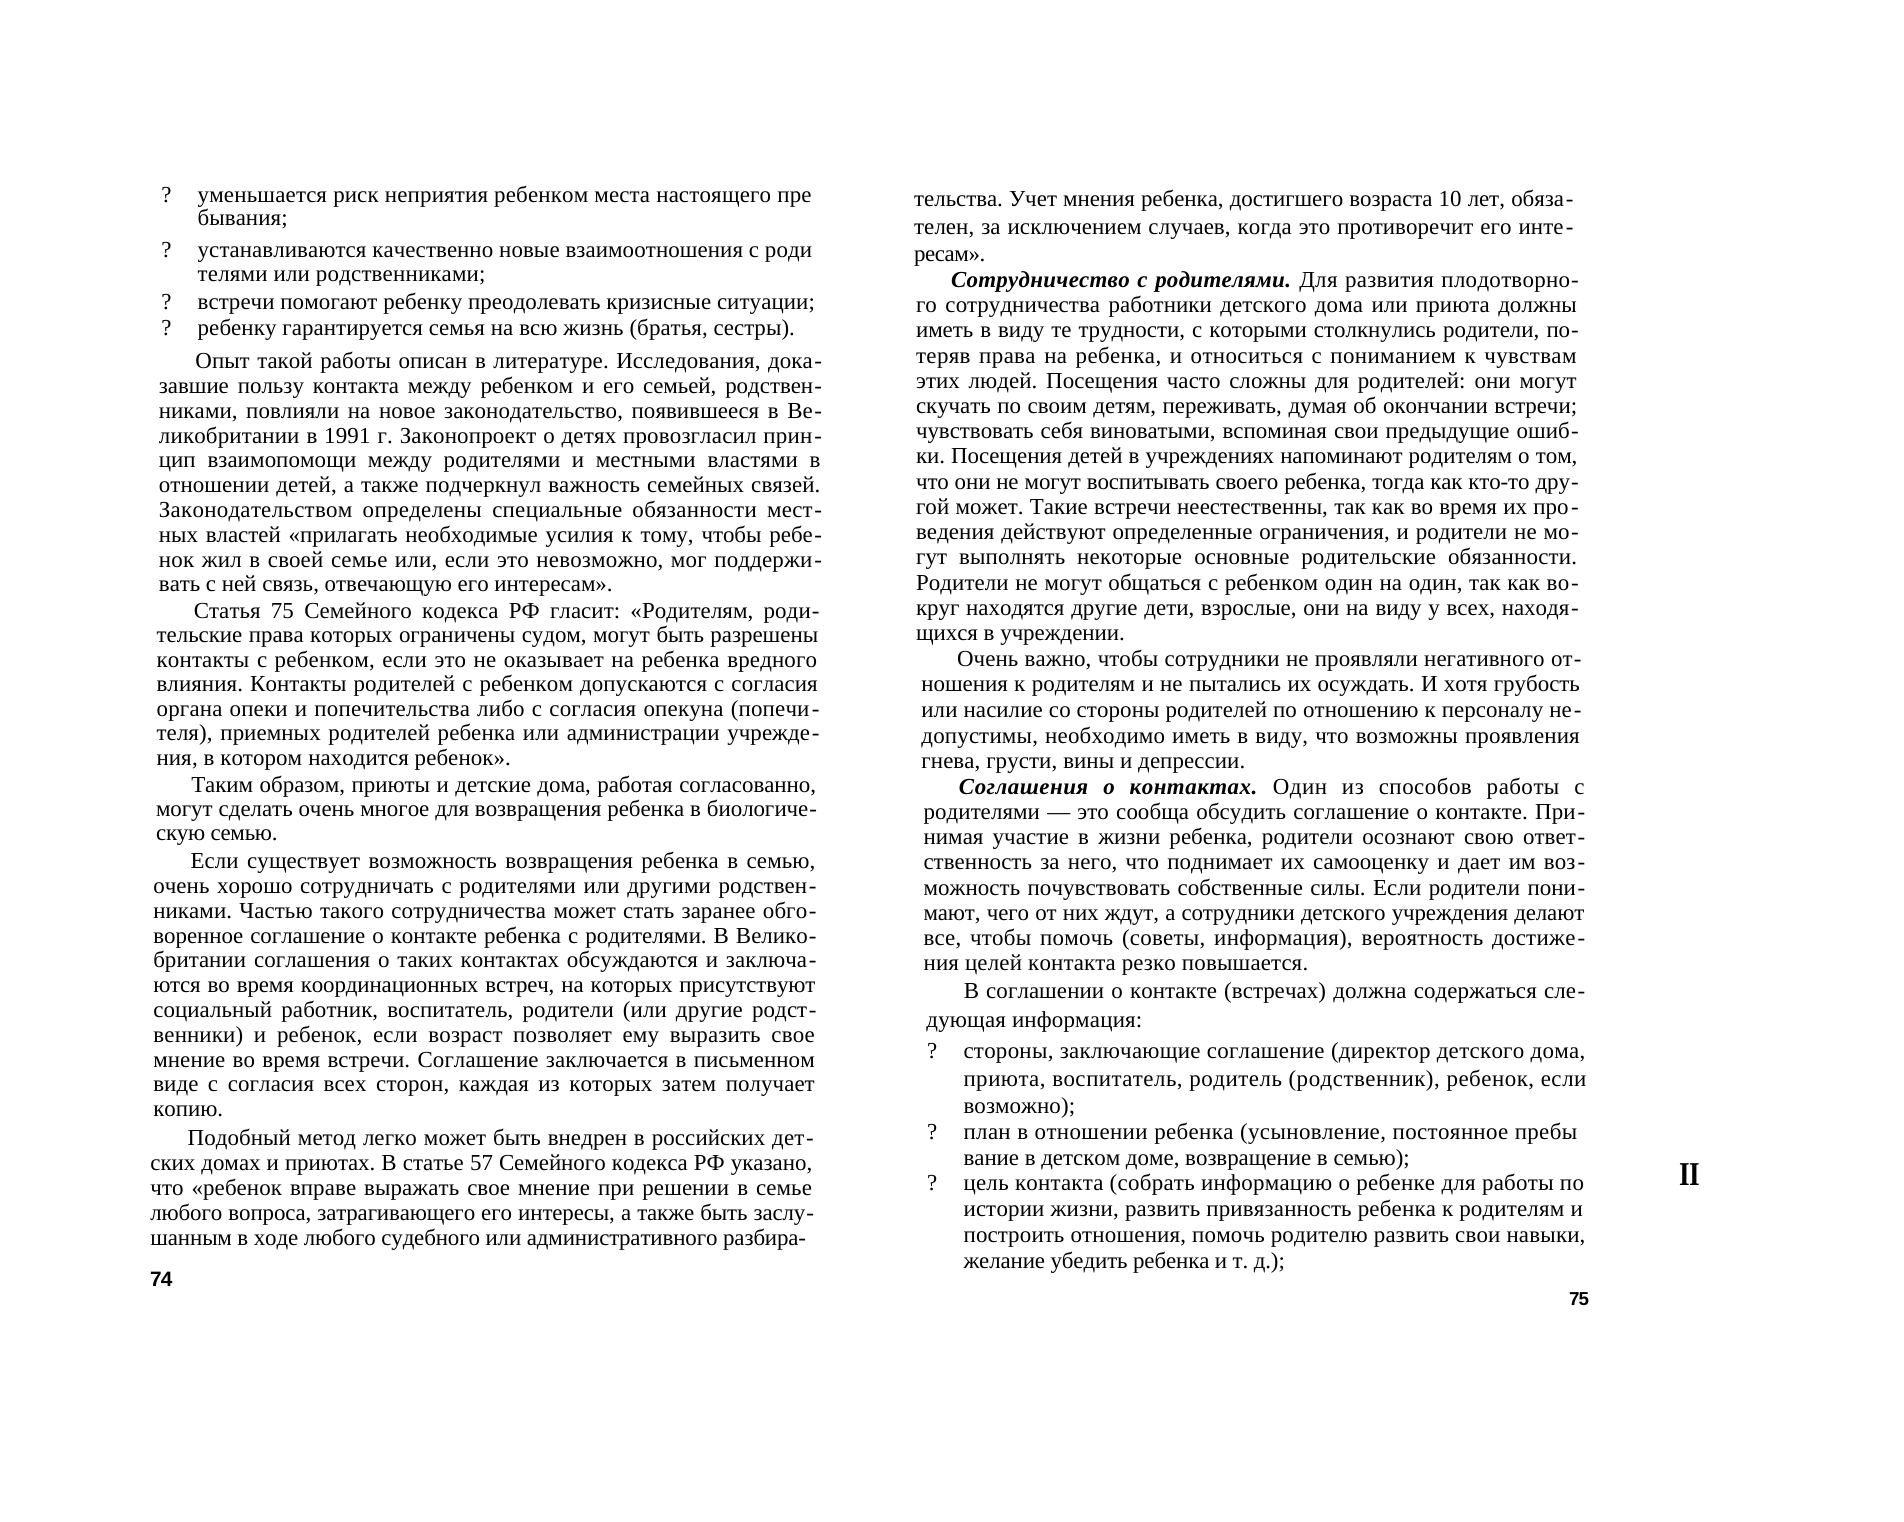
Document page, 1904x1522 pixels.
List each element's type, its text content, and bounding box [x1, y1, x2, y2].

text Статья 75 Семейного кодекса РФ гласит: «Родителям, родительские права которых ограничены судом, могут быть разрешены контакты с ребенком, если это не оказывает на ребенка вредного влияния. Контакты родителей с ребенком допускаются с согласия органа опеки и попечительства либо с согласия опекуна (попечителя), приемных родителей ребенка или администрации учреждения, в котором находится ребенок». [156, 599, 819, 770]
text 75 [913, 1288, 1589, 1310]
list стороны, заключающие соглашение (директор детского дома, приюта, воспитатель, родитель (родственник), ребенок, если возможно); [927, 1037, 1589, 1119]
text Если существует возможность возвращения ребенка в семью, очень хорошо сотрудничать с родителями или другими родственниками. Частью такого сотрудничества может стать заранее обговоренное соглашение о контакте ребенка с родителями. В Великобритании соглашения о таких контактах обсуждаются и заключаются во время координационных встреч, на которых присутствуют социальный работник, воспитатель, родители (или другие родственники) и ребенок, если возраст позволяет ему выразить свое мнение во время встречи. Соглашение заключается в письменном виде с согласия всех сторон, каждая из которых затем получает копию. [153, 849, 816, 1122]
text 74 [150, 1267, 824, 1291]
list устанавливаются качественно новые взаимоотношения с роди телями или родственниками; [161, 239, 824, 286]
list ребенку гарантируется семья на всю жизнь (братья, сестры). [161, 314, 824, 341]
list встречи помогают ребенку преодолевать кризисные ситуации; [161, 288, 824, 314]
text тельства. Учет мнения ребенка, достигшего возраста 10 лет, обязателен, за исключением случаев, когда это противоречит его интересам». [914, 185, 1573, 267]
text Соглашения о контактах. Один из способов работы с родителями — это сообща обсудить соглашение о контакте. Принимая участие в жизни ребенка, родители осознают свою ответственность за него, что поднимает их самооценку и дает им возможность почувствовать собственные силы. Если родители понимают, чего от них ждут, а сотрудники детского учреждения делают все, чтобы помочь (советы, информация), вероятность достижения целей контакта резко повышается. [923, 774, 1585, 976]
text Очень важно, чтобы сотрудники не проявляли негативного отношения к родителям и не пытались их осуждать. И хотя грубость или насилие со стороны родителей по отношению к персоналу недопустимы, необходимо иметь в виду, что возможны проявления гнева, грусти, вины и депрессии. [921, 645, 1581, 774]
text Таким образом, приюты и детские дома, работая согласованно, могут сделать очень многое для возвращения ребенка в биологическую семью. [156, 774, 817, 845]
list уменьшается риск неприятия ребенком места настоящего пре бывания; [161, 185, 824, 230]
text II [1679, 1154, 1753, 1192]
text Опыт такой работы описан в литературе. Исследования, доказавшие пользу контакта между ребенком и его семьей, родственниками, повлияли на новое законодательство, появившееся в Великобритании в 1991 г. Законопроект о детях провозгласил принцип взаимопомощи между родителями и местными властями в отношении детей, а также подчеркнул важность семейных связей. Законодательством определены специальные обязанности местных властей «прилагать необходимые усилия к тому, чтобы ребенок жил в своей семье или, если это невозможно, мог поддерживать с ней связь, отвечающую его интересам». [159, 349, 822, 597]
text Подобный метод легко может быть внедрен в российских детских домах и приютах. В статье 57 Семейного кодекса РФ указано, что «ребенок вправе выражать свое мнение при решении в семье любого вопроса, затрагивающего его интересы, а также быть заслушанным в ходе любого судебного или административного разбира- [150, 1126, 813, 1251]
list план в отношении ребенка (усыновление, постоянное пребы вание в детском доме, возвращение в семью); [927, 1119, 1589, 1170]
list цель контакта (собрать информацию о ребенке для работы по истории жизни, развить привязанность ребенка к родителям и построить отношения, помочь родителю развить свои навыки, желание убедить ребенка и т. д.); [927, 1170, 1589, 1273]
text Сотрудничество с родителями. Для развития плодотворного сотрудничества работники детского дома или приюта должны иметь в виду те трудности, с которыми столкнулись родители, потеряв права на ребенка, и относиться с пониманием к чувствам этих людей. Посещения часто сложны для родителей: они могут скучать по своим детям, переживать, думая об окончании встречи; чувствовать себя виноватыми, вспоминая свои предыдущие ошибки. Посещения детей в учреждениях напоминают родителям о том, что они не могут воспитывать своего ребенка, тогда как кто-то другой может. Такие встречи неестественны, так как во время их проведения действуют определенные ограничения, и родители не могут выполнять некоторые основные родительские обязанности. Родители не могут общаться с ребенком один на один, так как вокруг находятся другие дети, взрослые, они на виду у всех, находящихся в учреждении. [916, 267, 1578, 645]
text В соглашении о контакте (встречах) должна содержаться следующая информация: [926, 976, 1585, 1033]
